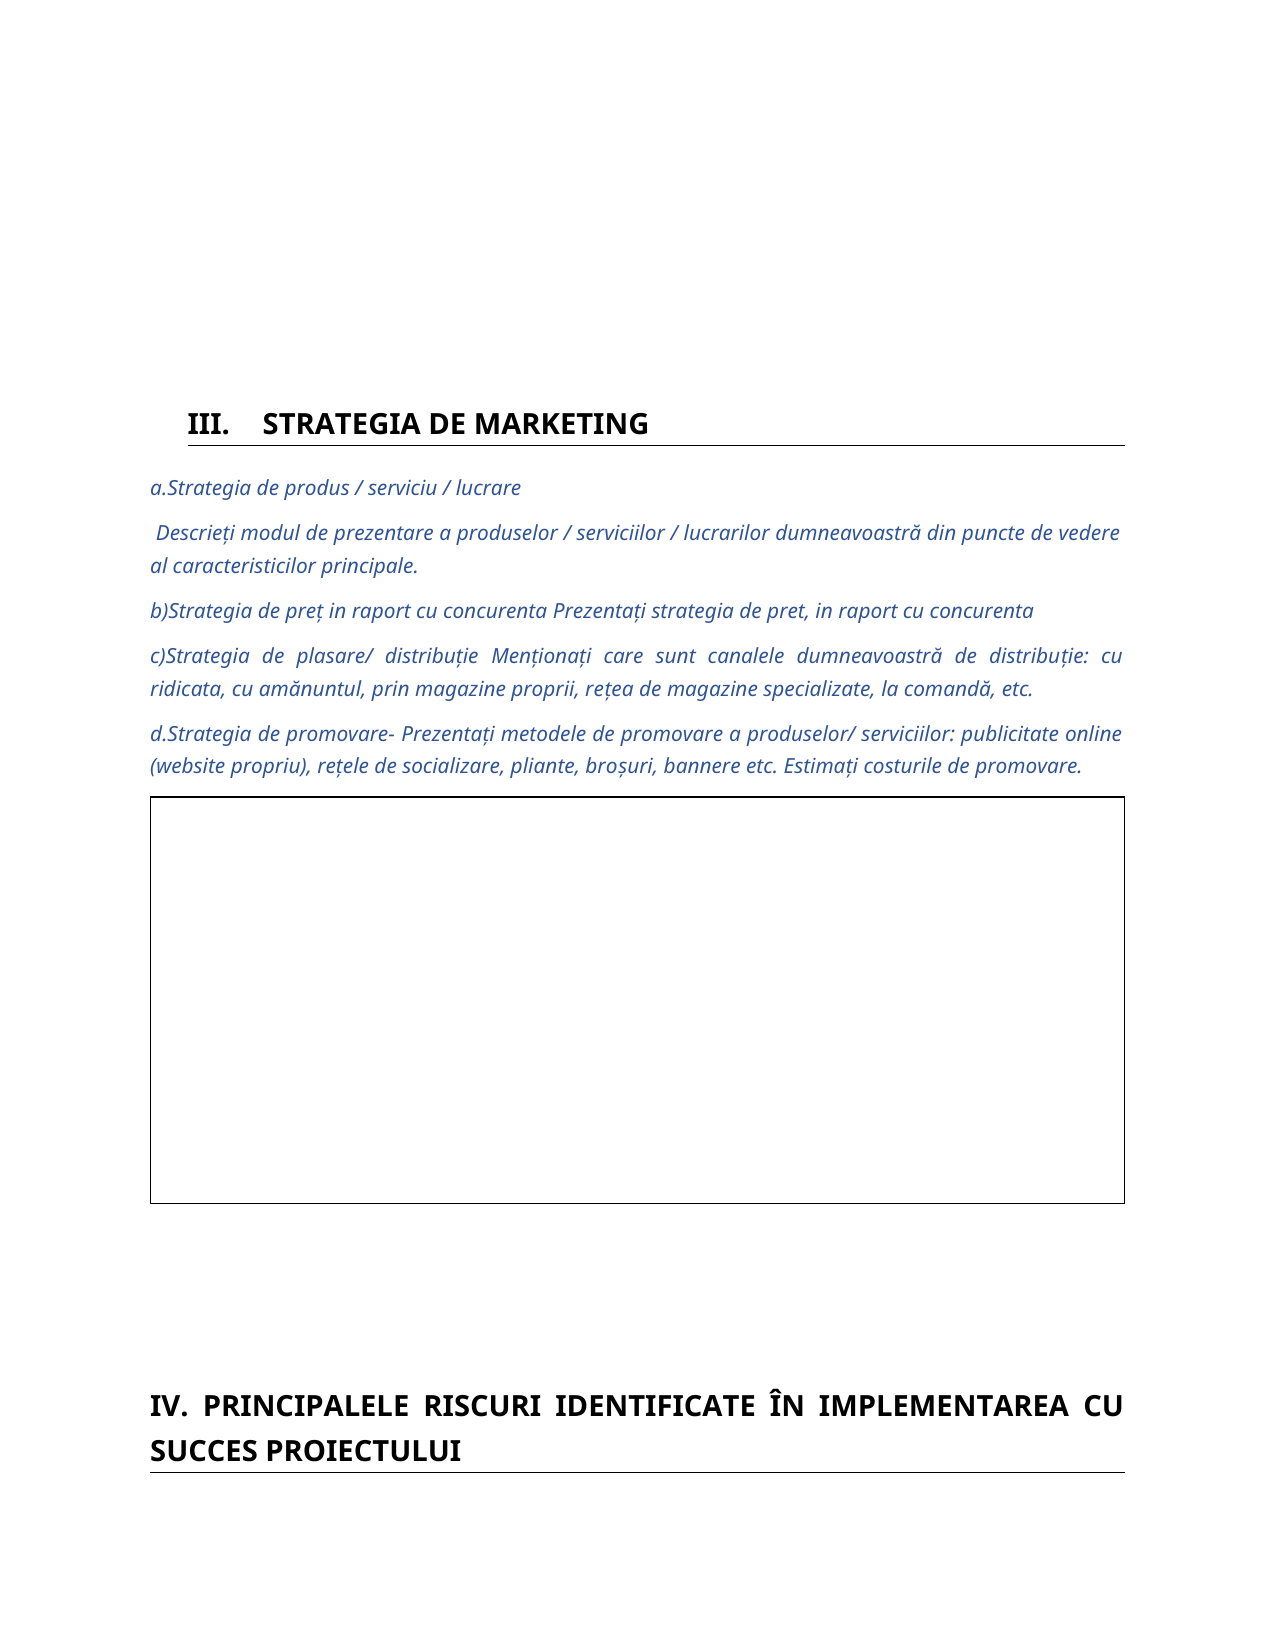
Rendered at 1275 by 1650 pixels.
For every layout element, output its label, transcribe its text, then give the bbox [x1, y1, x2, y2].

text c)Strategia de plasare/ distribuție Menţionaţi care sunt canalele dumneavoastră de distribuţie: cu ridicata, cu amănuntul, prin magazine proprii, reţea de magazine specializate, la comandă, etc. [150, 641, 1125, 702]
list IV. PRINCIPALELE RISCURI IDENTIFICATE ÎN IMPLEMENTAREA CU SUCCES PROIECTULUI [150, 1385, 1125, 1472]
list STRATEGIA DE MARKETING [187, 403, 1125, 446]
text b)Strategia de preț in raport cu concurenta Prezentați strategia de pret, in raport cu concurenta [150, 596, 1125, 624]
text Descrieţi modul de prezentare a produselor / serviciilor / lucrarilor dumneavoastră din puncte de vedere al caracteristicilor principale. [150, 518, 1125, 579]
text d.Strategia de promovare- Prezentaţi metodele de promovare a produselor/ serviciilor: publicitate online (website propriu), rețele de socializare, pliante, broşuri, bannere etc. Estimaţi costurile de promovare. [150, 719, 1125, 780]
text a.Strategia de produs / serviciu / lucrare [150, 473, 1125, 502]
table_header [151, 798, 1124, 1203]
